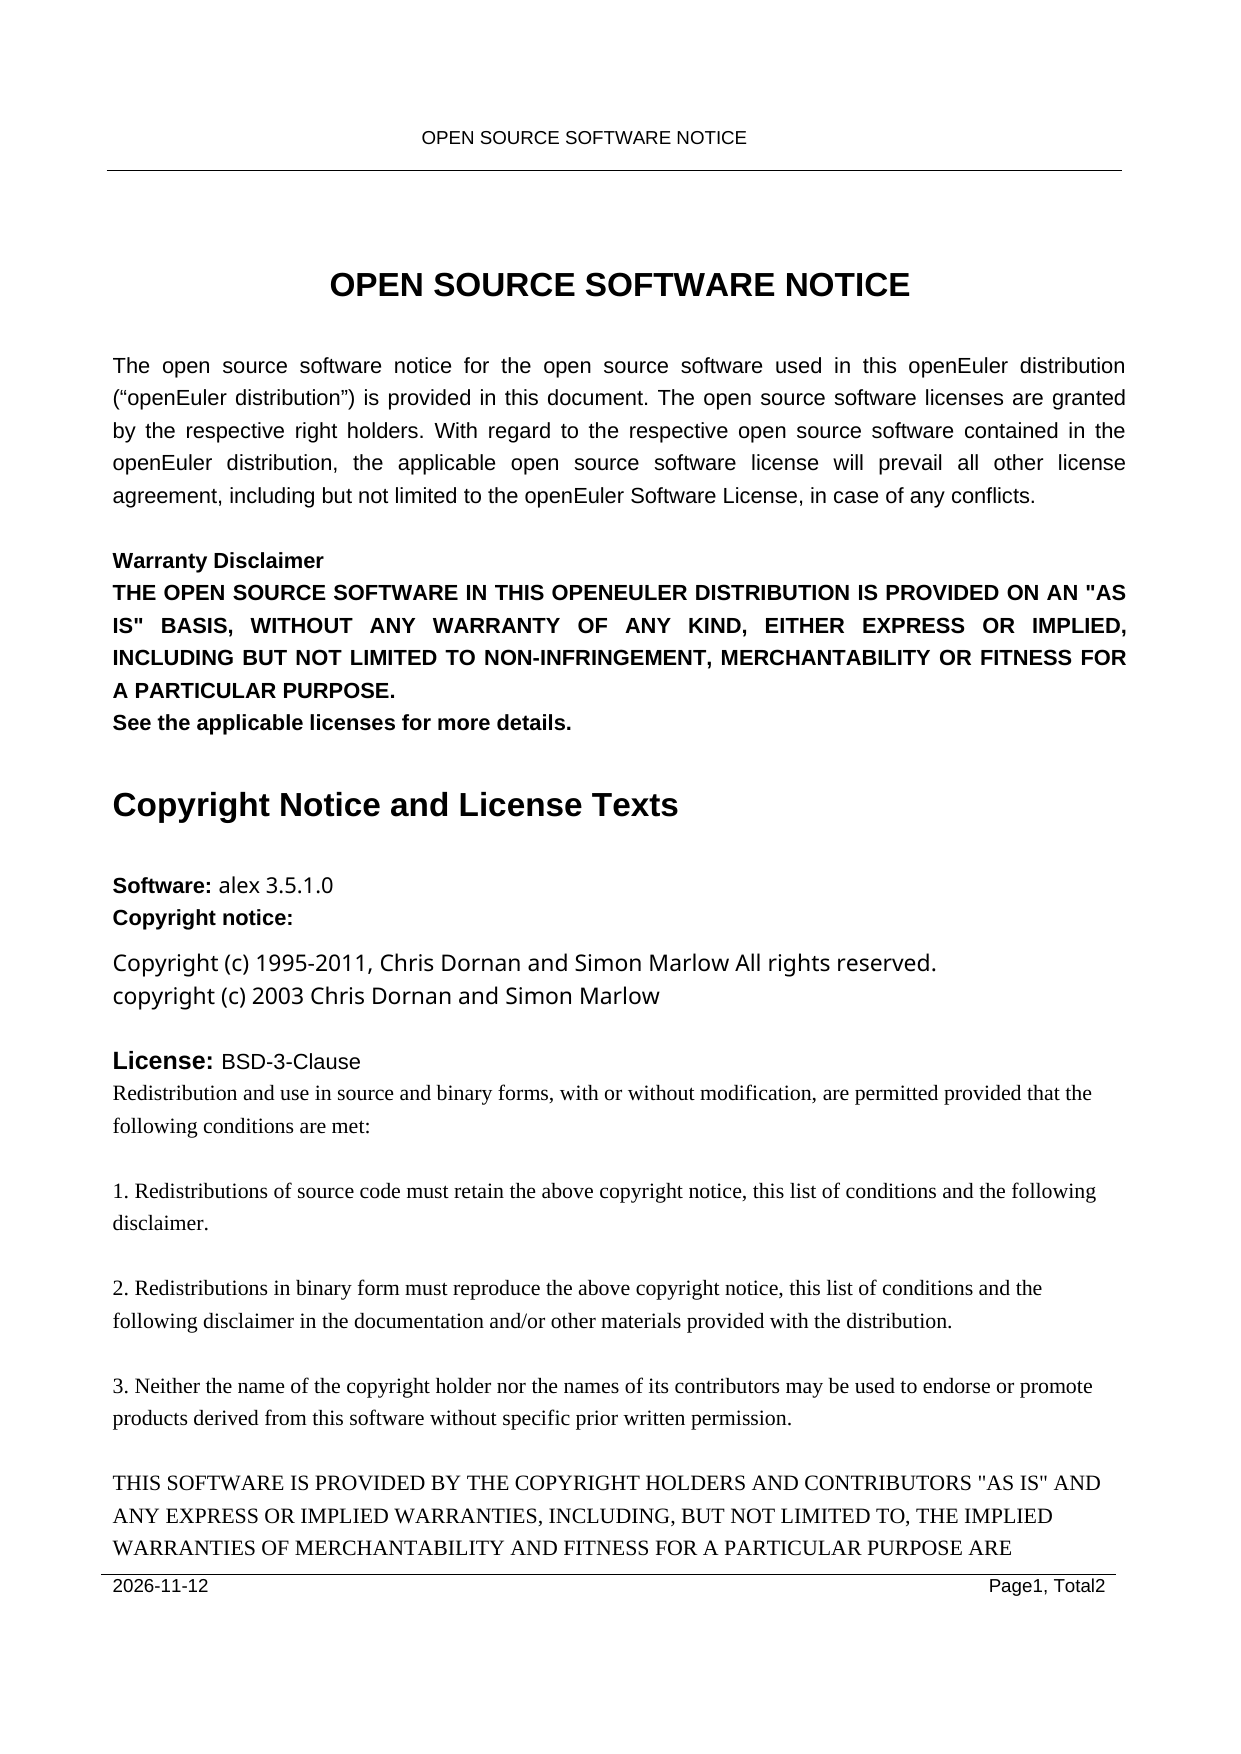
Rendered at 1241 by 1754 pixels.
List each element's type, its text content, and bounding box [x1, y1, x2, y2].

text OPEN SOURCE SOFTWARE NOTICE [112, 251, 1128, 316]
text Warranty Disclaimer [112, 544, 1128, 576]
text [112, 1077, 1128, 1564]
text THE OPEN SOURCE SOFTWARE IN THIS OPENEULER DISTRIBUTION IS PROVIDED ON AN "AS IS" BASIS, WITHOUT ANY WARRANTY OF ANY KIND, EITHER EXPRESS OR IMPLIED, INCLUDING BUT NOT LIMITED TO NON-INFRINGEMENT, MERCHANTABILITY OR FITNESS FOR A PARTICULAR PURPOSE. See the applicable licenses for more details. [112, 576, 1128, 739]
text Copyright (c) 1995-2011, Chris Dornan and Simon Marlow All rights reserved. copyright (c) 2003 Chris Dornan and Simon Marlow [112, 947, 1128, 1044]
text License: BSD-3-Clause [112, 1044, 1128, 1077]
text The open source software notice for the open source software used in this openEuler distribution (“openEuler distribution”) is provided in this document. The open source software licenses are granted by the respective right holders. With regard to the respective open source software contained in the openEuler distribution, the applicable open source software license will prevail all other license agreement, including but not limited to the openEuler Software License, in case of any conflicts. [112, 349, 1128, 511]
text Copyright Notice and License Texts [112, 771, 1128, 836]
title Software: alex 3.5.1.0 [112, 869, 1128, 901]
text Copyright notice: [112, 901, 1128, 934]
